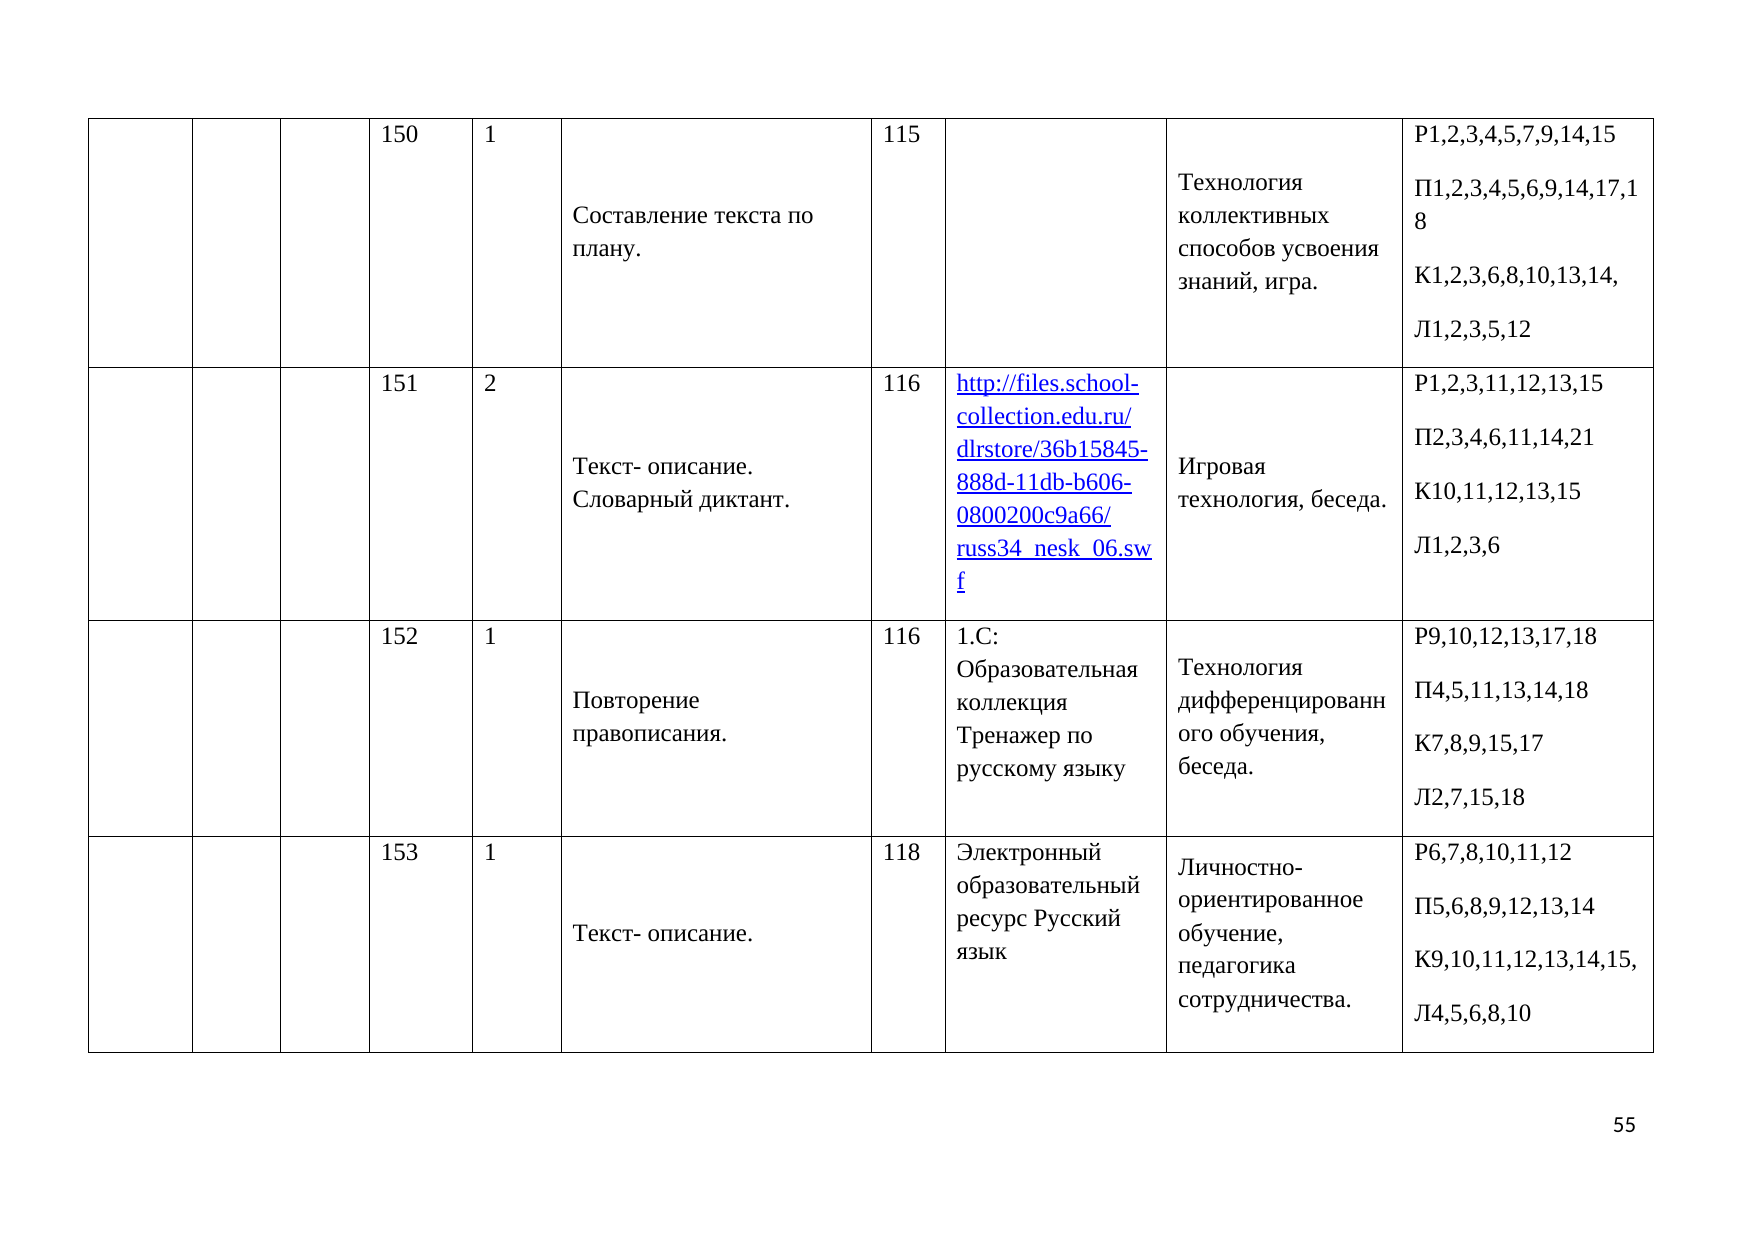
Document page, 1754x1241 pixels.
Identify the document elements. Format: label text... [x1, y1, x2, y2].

table_cell [89, 119, 192, 367]
table_cell Личностно-ориентированное обучение, педагогика сотрудничества. [1167, 837, 1402, 1052]
table_cell Технология дифференцированного обучения, беседа. [1167, 621, 1402, 836]
table_cell 115 [872, 119, 945, 367]
table_cell 151 [370, 368, 472, 620]
table_cell [89, 368, 192, 620]
table_cell 152 [370, 621, 472, 836]
table_cell Р1,2,3,4,5,7,9,14,15 П1,2,3,4,5,6,9,14,17,18 К1,2,3,6,8,10,13,14, Л1,2,3,5,12 [1403, 119, 1653, 367]
table_cell Повторение правописания. [562, 621, 871, 836]
table_cell [281, 368, 369, 620]
table_cell Игровая технология, беседа. [1167, 368, 1402, 620]
table_cell [193, 368, 280, 620]
table_cell [281, 837, 369, 1052]
table_cell http://files.school-collection.edu.ru/dlrstore/36b15845-888d-11db-b606-0800200c9a66/russ34_nesk_06.swf [946, 368, 1166, 620]
table_cell [281, 621, 369, 836]
table_cell [281, 119, 369, 367]
table_cell [89, 837, 192, 1052]
table_cell [193, 837, 280, 1052]
table_cell Р6,7,8,10,11,12 П5,6,8,9,12,13,14 К9,10,11,12,13,14,15, Л4,5,6,8,10 [1403, 837, 1653, 1052]
table_cell [89, 621, 192, 836]
table_cell Р9,10,12,13,17,18 П4,5,11,13,14,18 К7,8,9,15,17 Л2,7,15,18 [1403, 621, 1653, 836]
table_cell 116 [872, 368, 945, 620]
table_cell Текст- описание. Словарный диктант. [562, 368, 871, 620]
table_cell Текст- описание. [562, 837, 871, 1052]
table_cell Технология коллективных способов усвоения знаний, игра. [1167, 119, 1402, 367]
table_cell 1.С: Образовательная коллекция Тренажер по русскому языку [946, 621, 1166, 836]
table_cell 150 [370, 119, 472, 367]
table_cell Электронный образовательный ресурс Русский язык [946, 837, 1166, 1052]
table_cell 1 [473, 621, 561, 836]
table_cell Составление текста по плану. [562, 119, 871, 367]
table_cell [193, 621, 280, 836]
table_cell 1 [473, 119, 561, 367]
table_cell Р1,2,3,11,12,13,15 П2,3,4,6,11,14,21 К10,11,12,13,15 Л1,2,3,6 [1403, 368, 1653, 620]
table_cell 116 [872, 621, 945, 836]
table_cell [193, 119, 280, 367]
table_cell 1 [473, 837, 561, 1052]
table_cell 2 [473, 368, 561, 620]
table_cell 153 [370, 837, 472, 1052]
table_cell 118 [872, 837, 945, 1052]
table_cell [946, 119, 1166, 367]
